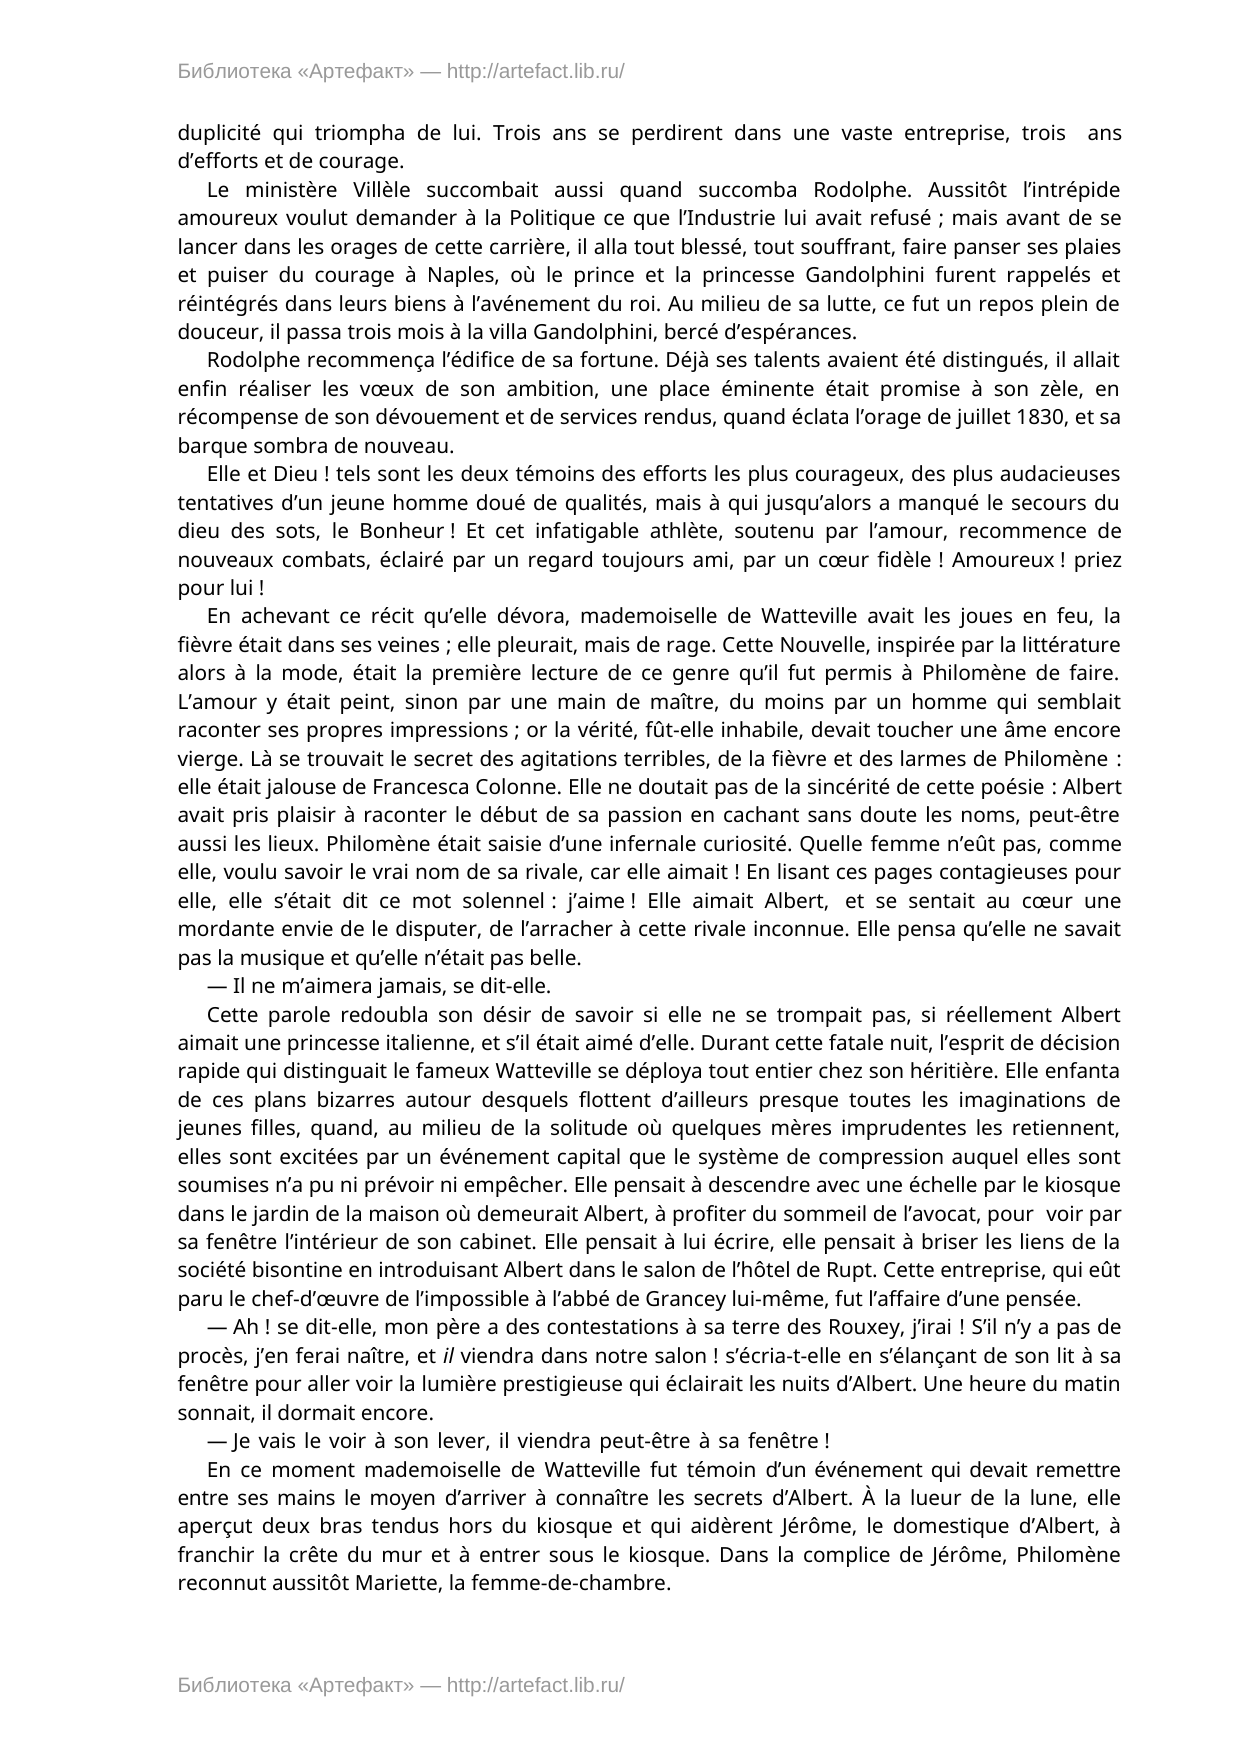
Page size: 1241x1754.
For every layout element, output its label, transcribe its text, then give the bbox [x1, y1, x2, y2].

text Rodolphe recommença l’édifice de sa fortune. Déjà ses talents avaient été distingués, il allait enfin réaliser les vœux de son ambition, une place éminente était promise à son zèle, en récompense de son dévouement et de services rendus, quand éclata l’orage de juillet 1830, et sa barque sombra de nouveau. [177, 346, 1122, 459]
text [177, 118, 1122, 175]
text Cette parole redoubla son désir de savoir si elle ne se trompait pas, si réellement Albert aimait une princesse italienne, et s’il était aimé d’elle. Durant cette fatale nuit, l’esprit de décision rapide qui distinguait le fameux Watteville se déploya tout entier chez son héritière. Elle enfanta de ces plans bizarres autour desquels flottent d’ailleurs presque toutes les imaginations de jeunes filles, quand, au milieu de la solitude où quelques mères imprudentes les retiennent, elles sont excitées par un événement capital que le système de compression auquel elles sont soumises n’a pu ni prévoir ni empêcher. Elle pensait à descendre avec une échelle par le kiosque dans le jardin de la maison où demeurait Albert, à profiter du sommeil de l’avocat, pour voir par sa fenêtre l’intérieur de son cabinet. Elle pensait à lui écrire, elle pensait à briser les liens de la société bisontine en introduisant Albert dans le salon de l’hôtel de Rupt. Cette entreprise, qui eût paru le chef-d’œuvre de l’impossible à l’abbé de Grancey lui-même, fut l’affaire d’une pensée. [177, 1000, 1122, 1312]
text — Je vais le voir à son lever, il viendra peut-être à sa fenêtre ! [177, 1426, 1122, 1455]
text — Il ne m’aimera jamais, se dit-elle. [177, 971, 1122, 1000]
text — Ah ! se dit-elle, mon père a des contestations à sa terre des Rouxey, j’irai ! S’il n’y a pas de procès, j’en ferai naître, et il viendra dans notre salon ! s’écria-t-elle en s’élançant de son lit à sa fenêtre pour aller voir la lumière prestigieuse qui éclairait les nuits d’Albert. Une heure du matin sonnait, il dormait encore. [177, 1312, 1122, 1426]
text En achevant ce récit qu’elle dévora, mademoiselle de Watteville avait les joues en feu, la fièvre était dans ses veines ; elle pleurait, mais de rage. Cette Nouvelle, inspirée par la littérature alors à la mode, était la première lecture de ce genre qu’il fut permis à Philomène de faire. L’amour y était peint, sinon par une main de maître, du moins par un homme qui semblait raconter ses propres impressions ; or la vérité, fût-elle inhabile, devait toucher une âme encore vierge. Là se trouvait le secret des agitations terribles, de la fièvre et des larmes de Philomène : elle était jalouse de Francesca Colonne. Elle ne doutait pas de la sincérité de cette poésie : Albert avait pris plaisir à raconter le début de sa passion en cachant sans doute les noms, peut-être aussi les lieux. Philomène était saisie d’une infernale curiosité. Quelle femme n’eût pas, comme elle, voulu savoir le vrai nom de sa rivale, car elle aimait ! En lisant ces pages contagieuses pour elle, elle s’était dit ce mot solennel : j’aime ! Elle aimait Albert, et se sentait au cœur une mordante envie de le disputer, de l’arracher à cette rivale inconnue. Elle pensa qu’elle ne savait pas la musique et qu’elle n’était pas belle. [177, 602, 1122, 971]
text En ce moment mademoiselle de Watteville fut témoin d’un événement qui devait remettre entre ses mains le moyen d’arriver à connaître les secrets d’Albert. À la lueur de la lune, elle aperçut deux bras tendus hors du kiosque et qui aidèrent Jérôme, le domestique d’Albert, à franchir la crête du mur et à entrer sous le kiosque. Dans la complice de Jérôme, Philomène reconnut aussitôt Mariette, la femme-de-chambre. [177, 1455, 1122, 1597]
text Le ministère Villèle succombait aussi quand succomba Rodolphe. Aussitôt l’intrépide amoureux voulut demander à la Politique ce que l’Industrie lui avait refusé ; mais avant de se lancer dans les orages de cette carrière, il alla tout blessé, tout souffrant, faire panser ses plaies et puiser du courage à Naples, où le prince et la princesse Gandolphini furent rappelés et réintégrés dans leurs biens à l’avénement du roi. Au milieu de sa lutte, ce fut un repos plein de douceur, il passa trois mois à la villa Gandolphini, bercé d’espérances. [177, 175, 1122, 346]
text Elle et Dieu ! tels sont les deux témoins des efforts les plus courageux, des plus audacieuses tentatives d’un jeune homme doué de qualités, mais à qui jusqu’alors a manqué le secours du dieu des sots, le Bonheur ! Et cet infatigable athlète, soutenu par l’amour, recommence de nouveaux combats, éclairé par un regard toujours ami, par un cœur fidèle ! Amoureux ! priez pour lui ! [177, 459, 1122, 602]
